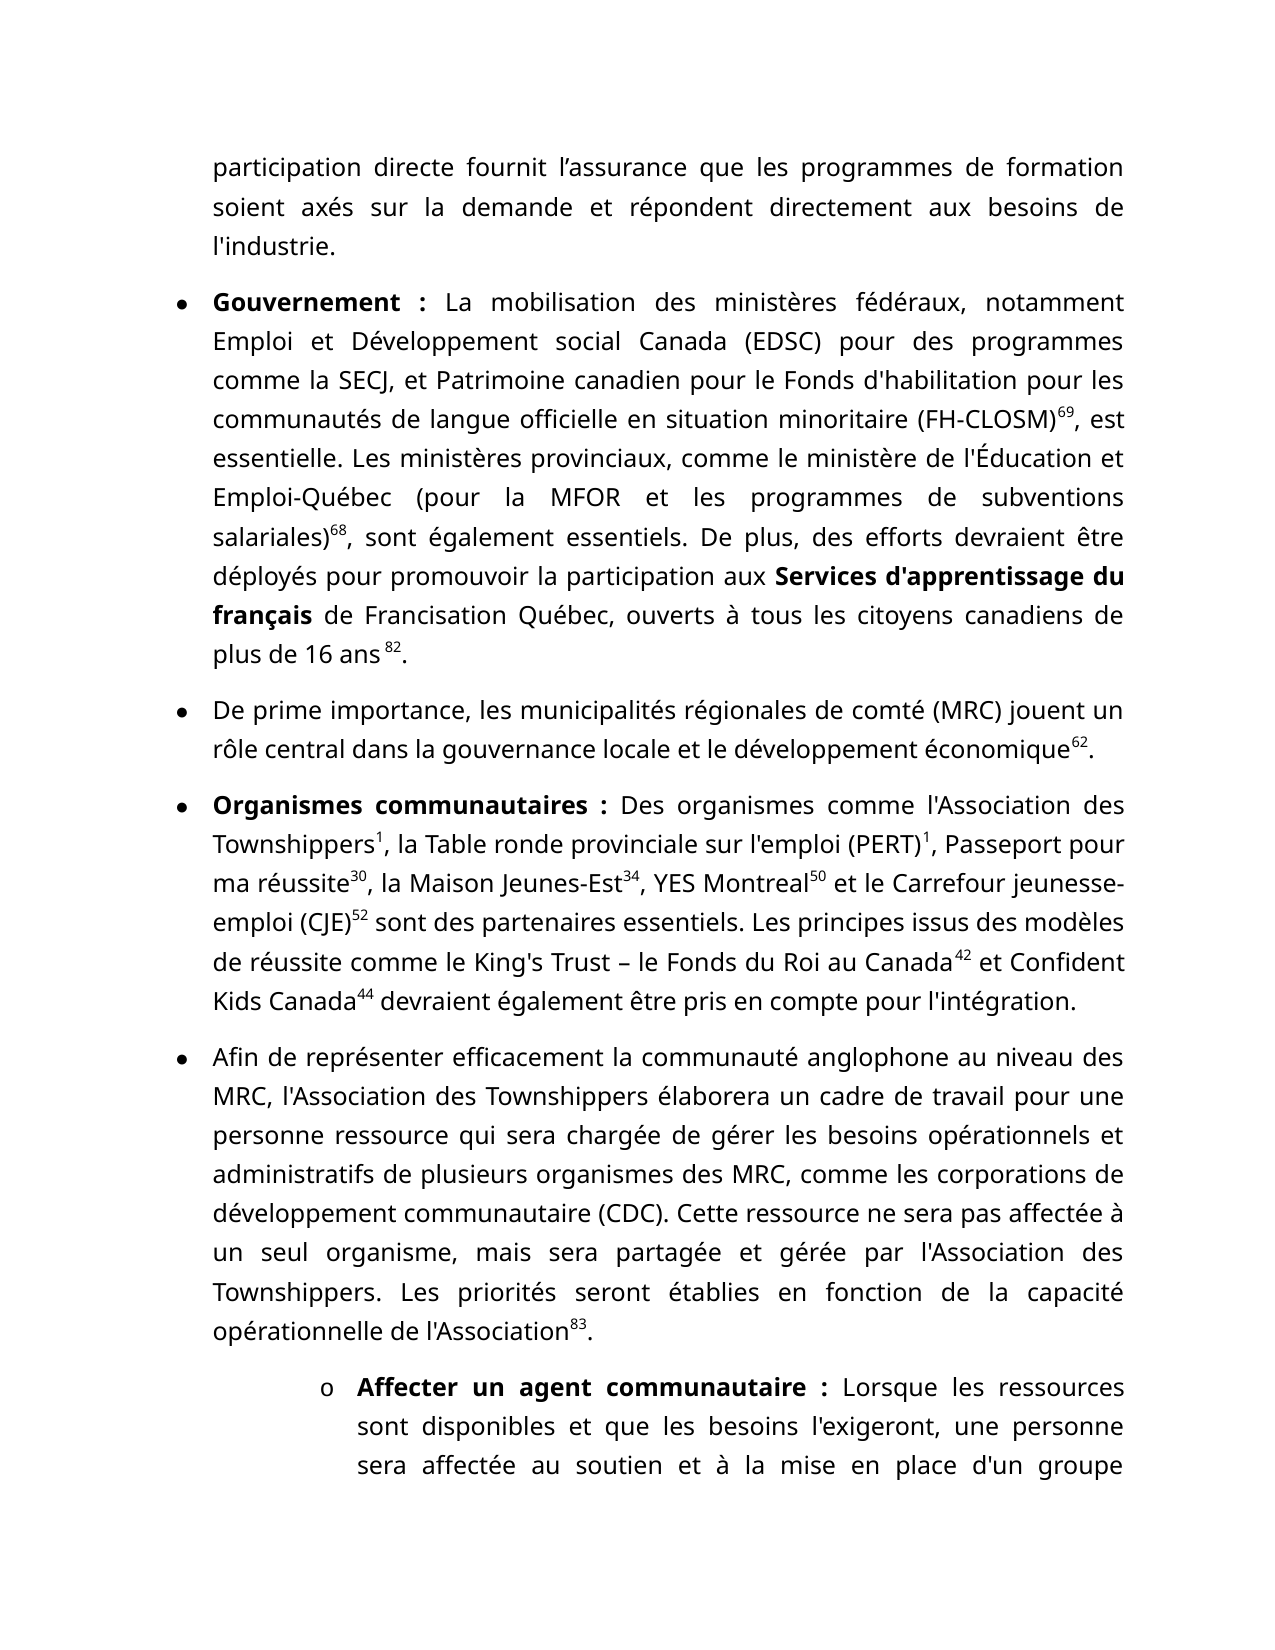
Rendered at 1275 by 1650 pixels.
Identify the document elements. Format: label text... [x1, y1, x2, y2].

list De prime importance, les municipalités régionales de comté (MRC) jouent un rôle central dans la gouvernance locale et le développement économique62. [175, 692, 1125, 766]
list Gouvernement : La mobilisation des ministères fédéraux, notamment Emploi et Développement social Canada (EDSC) pour des programmes comme la SECJ, et Patrimoine canadien pour le Fonds d'habilitation pour les communautés de langue officielle en situation minoritaire (FH-CLOSM)69, est essentielle. Les ministères provinciaux, comme le ministère de l'Éducation et Emploi-Québec (pour la MFOR et les programmes de subventions salariales)68, sont également essentiels. De plus, des efforts devraient être déployés pour promouvoir la participation aux Services d'apprentissage du français de Francisation Québec, ouverts à tous les citoyens canadiens de plus de 16 ans 82. [175, 284, 1125, 671]
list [319, 1369, 1125, 1482]
list Organismes communautaires : Des organismes comme l'Association des Townshippers1, la Table ronde provinciale sur l'emploi (PERT)1, Passeport pour ma réussite30, la Maison Jeunes-Est34, YES Montreal50 et le Carrefour jeunesse-emploi (CJE)52 sont des partenaires essentiels. Les principes issus des modèles de réussite comme le King's Trust – le Fonds du Roi au Canada42 et Confident Kids Canada44 devraient également être pris en compte pour l'intégration. [175, 787, 1125, 1017]
list Afin de représenter efficacement la communauté anglophone au niveau des MRC, l'Association des Townshippers élaborera un cadre de travail pour une personne ressource qui sera chargée de gérer les besoins opérationnels et administratifs de plusieurs organismes des MRC, comme les corporations de développement communautaire (CDC). Cette ressource ne sera pas affectée à un seul organisme, mais sera partagée et gérée par l'Association des Townshippers. Les priorités seront établies en fonction de la capacité opérationnelle de l'Association83. [175, 1039, 1125, 1347]
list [175, 150, 1125, 262]
